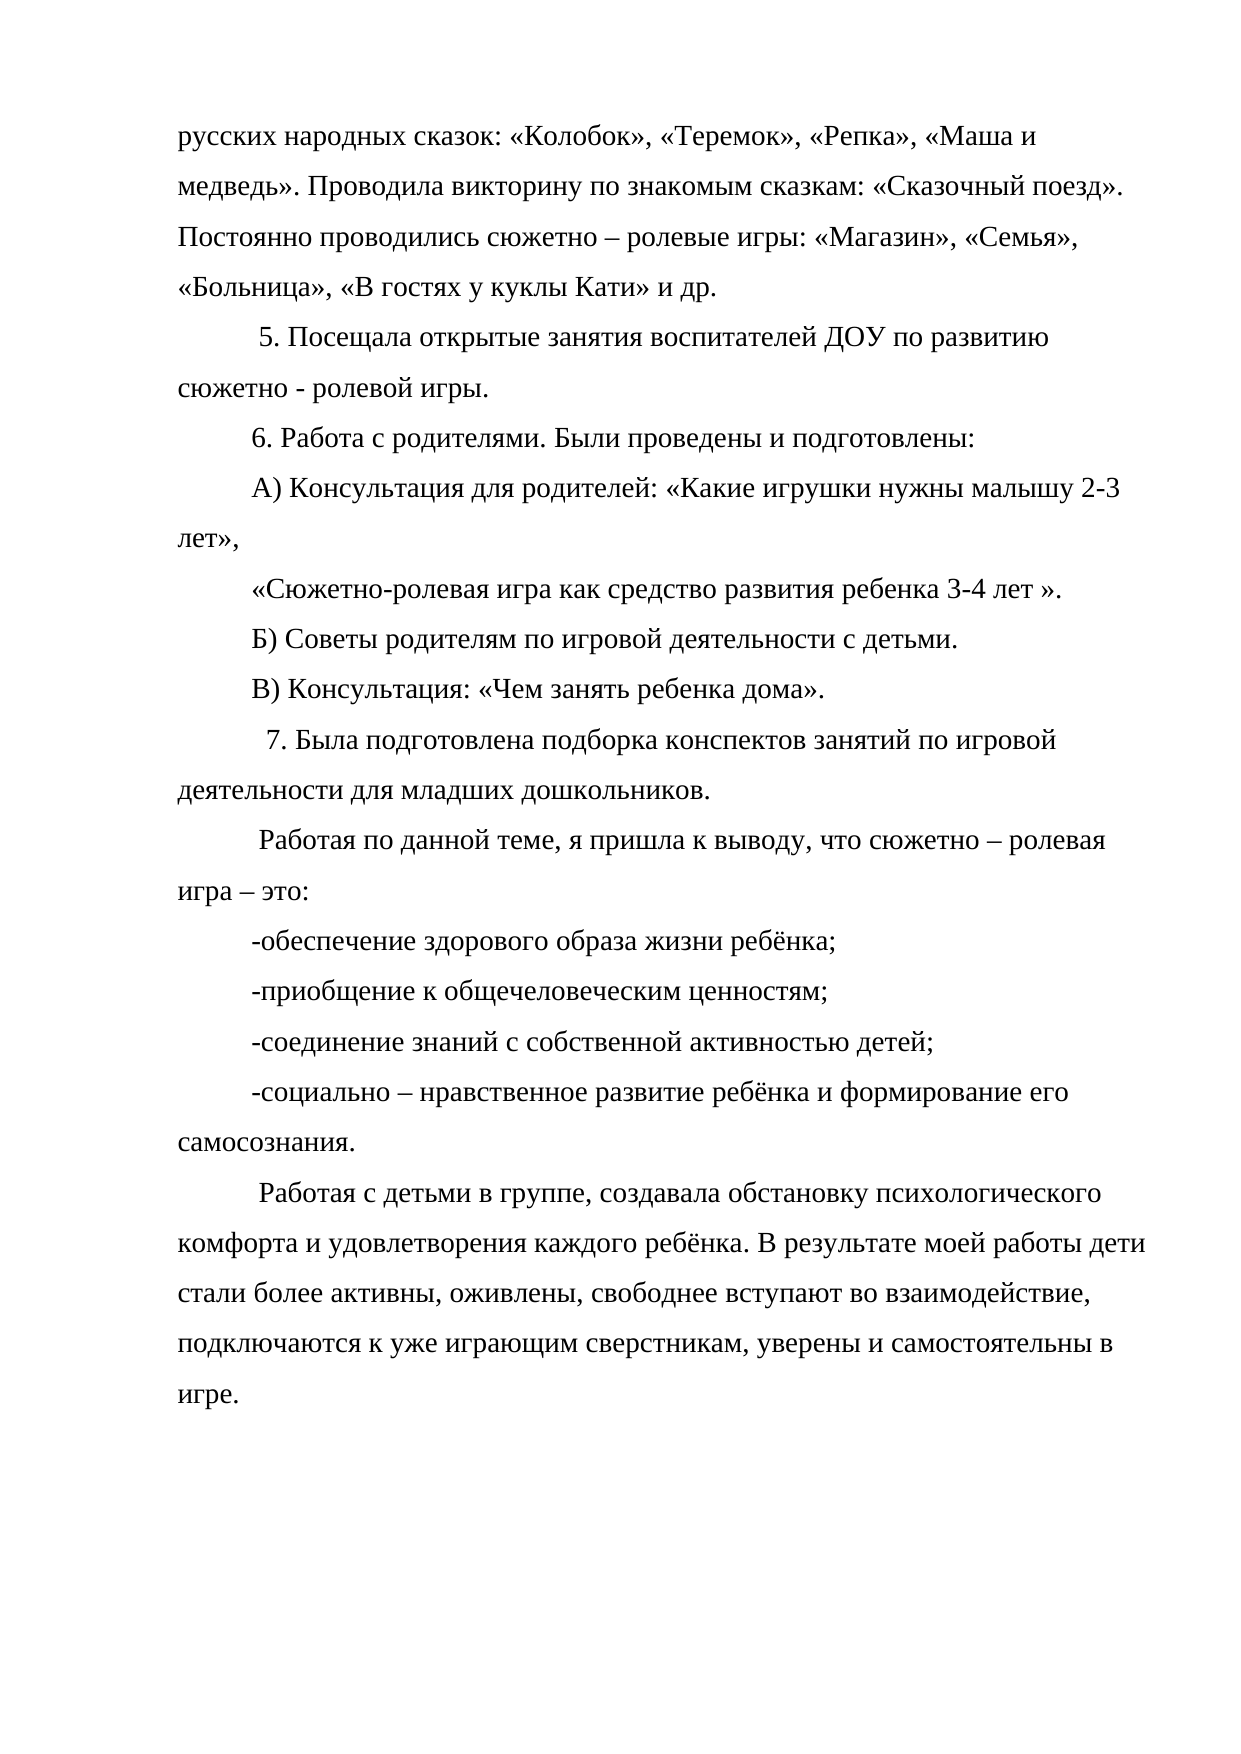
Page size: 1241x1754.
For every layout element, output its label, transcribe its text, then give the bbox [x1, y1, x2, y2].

text 7. Была подготовлена подборка конспектов занятий по игровой деятельности для младших дошкольников. [177, 722, 1152, 806]
text Работая с детьми в группе, создавала обстановку психологического комфорта и удовлетворения каждого ребёнка. В результате моей работы дети стали более активны, оживлены, свободнее вступают во взаимодействие, подключаются к уже играющим сверстникам, уверены и самостоятельны в игре. [177, 1175, 1152, 1409]
text 6. Работа с родителями. Были проведены и подготовлены: [177, 420, 1152, 453]
text 5. Посещала открытые занятия воспитателей ДОУ по развитию сюжетно - ролевой игры. [177, 319, 1152, 403]
text Б) Советы родителям по игровой деятельности с детьми. [177, 621, 1152, 655]
text Работая по данной теме, я пришла к выводу, что сюжетно – ролевая игра – это: [177, 822, 1152, 906]
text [177, 118, 1152, 303]
text А) Консультация для родителей: «Какие игрушки нужны малышу 2-3 лет», [177, 470, 1152, 554]
text -приобщение к общечеловеческим ценностям; [177, 973, 1152, 1007]
text В) Консультация: «Чем занять ребенка дома». [177, 672, 1152, 705]
text -обеспечение здорового образа жизни ребёнка; [177, 923, 1152, 957]
text «Сюжетно-ролевая игра как средство развития ребенка 3-4 лет ». [177, 571, 1152, 604]
text -социально – нравственное развитие ребёнка и формирование его самосознания. [177, 1074, 1152, 1158]
text -соединение знаний с собственной активностью детей; [177, 1024, 1152, 1057]
